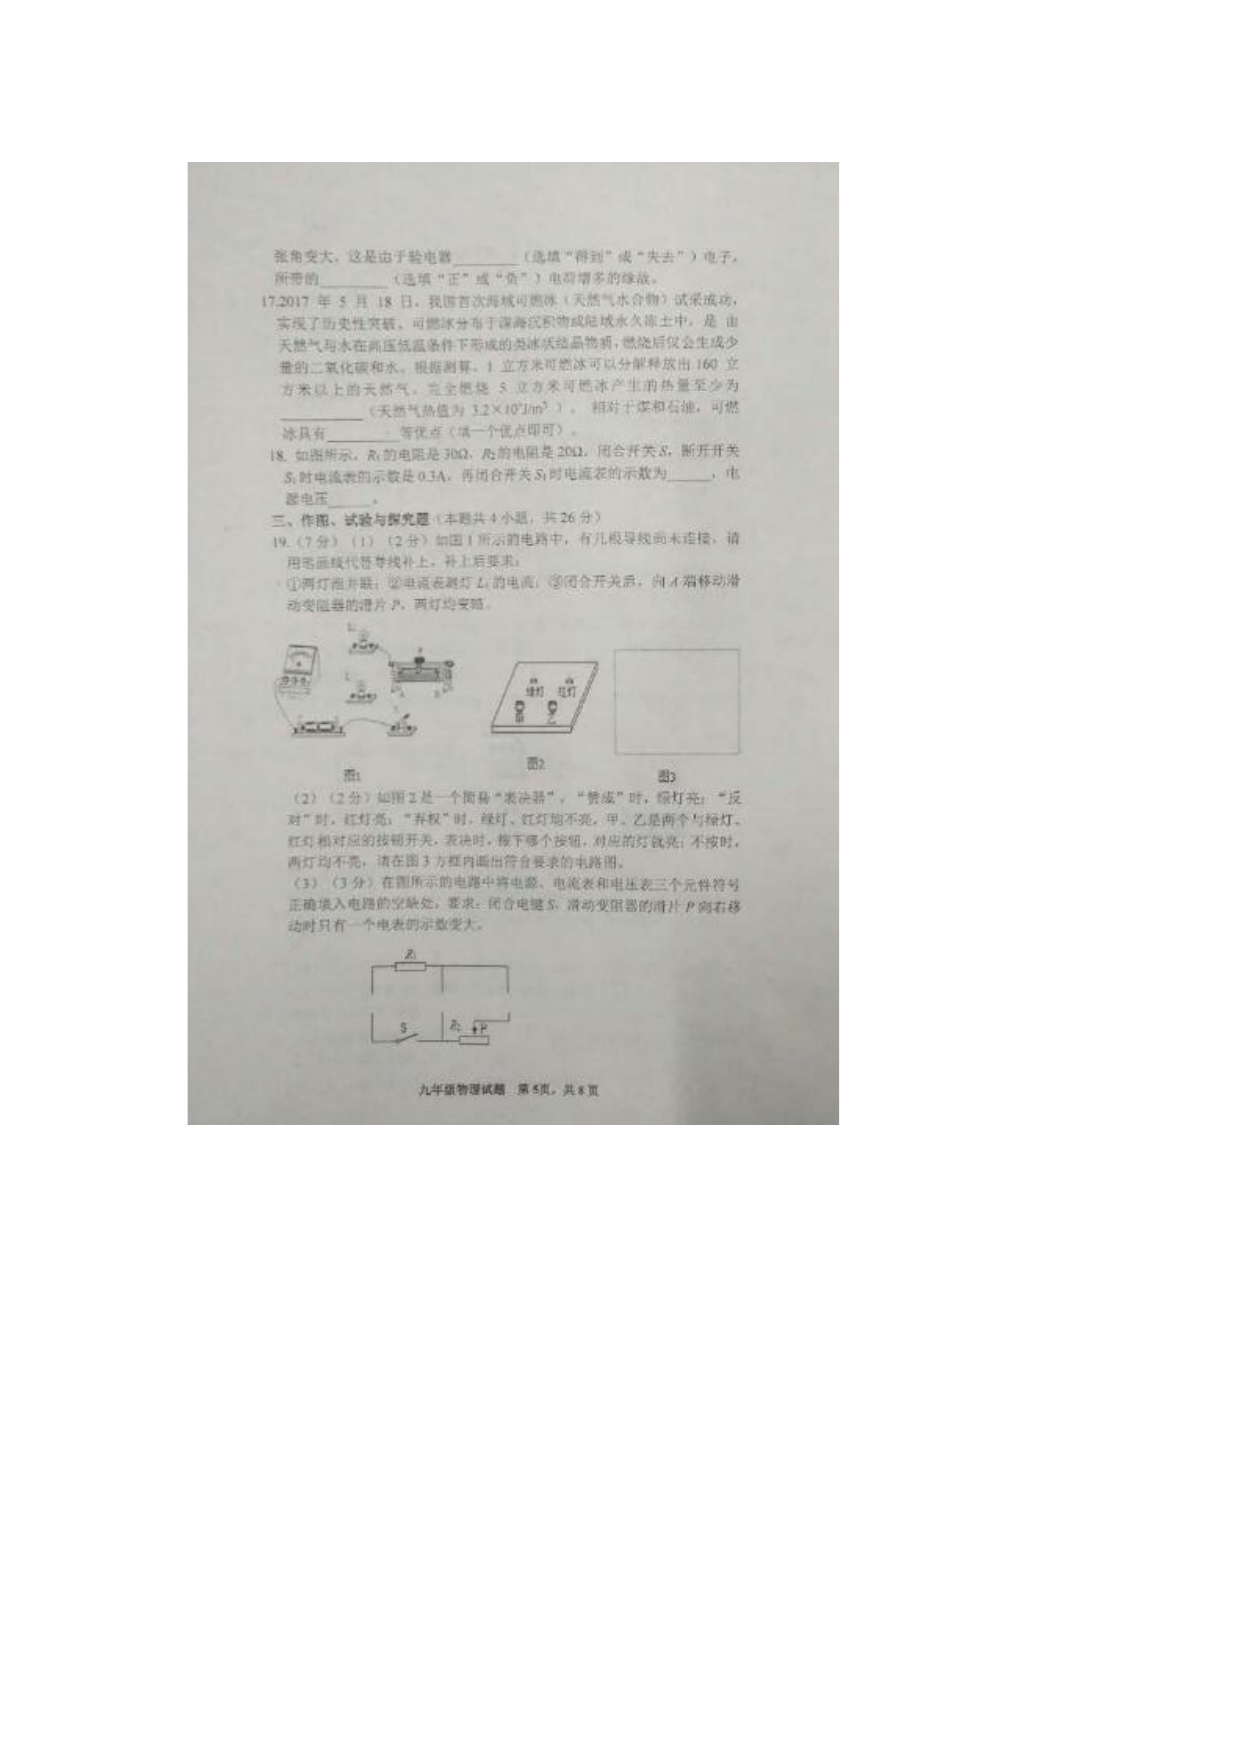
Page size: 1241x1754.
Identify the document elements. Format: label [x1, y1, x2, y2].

picture [187, 162, 840, 1125]
